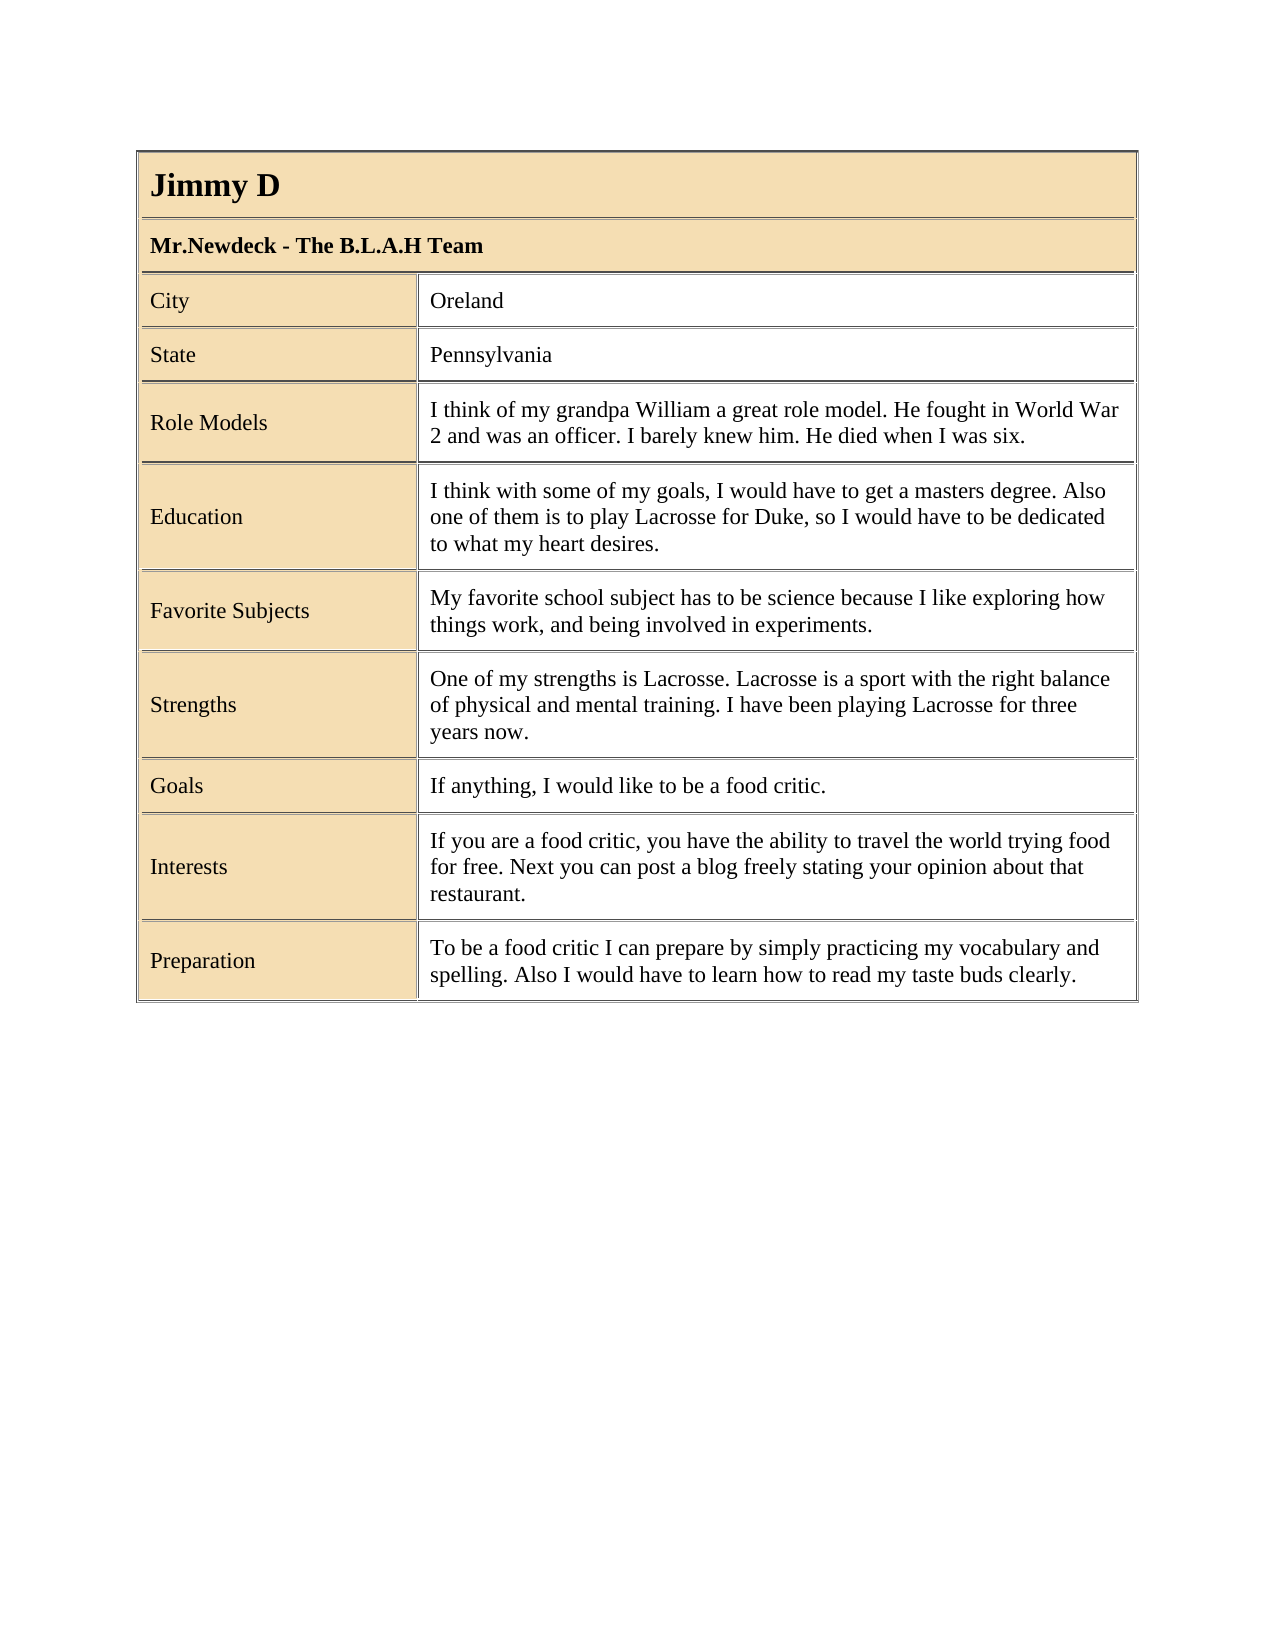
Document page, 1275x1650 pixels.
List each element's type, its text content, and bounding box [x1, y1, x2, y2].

table_cell Strengths [139, 650, 416, 757]
table_cell If you are a food critic, you have the ability to travel the world trying food for free. Next you can post a blog freely stating your opinion about that restaurant. [419, 811, 1136, 919]
table_cell If anything, I would like to be a food critic. [418, 757, 1137, 811]
table_cell Goals [138, 757, 417, 811]
table_cell I think of my grandpa William a great role model. He fought in World War 2 and was an officer. I barely knew him. He died when I was six. [419, 380, 1136, 461]
table_cell I think with some of my goals, I would have to get a masters degree. Also one of them is to play Lacrosse for Duke, so I would have to be dedicated to what my heart desires. [419, 461, 1136, 568]
table_cell City [139, 271, 416, 326]
table_cell To be a food critic I can prepare by simply practicing my vocabulary and spelling. Also I would have to learn how to read my taste buds clearly. [418, 919, 1137, 999]
table_header Jimmy D [139, 153, 1136, 217]
table_cell Education [139, 461, 416, 568]
table_cell Preparation [138, 919, 417, 999]
table_cell Role Models [139, 380, 416, 461]
table_cell Oreland [419, 271, 1136, 326]
table_cell Interests [139, 811, 416, 919]
table_cell One of my strengths is Lacrosse. Lacrosse is a sport with the right balance of physical and mental training. I have been playing Lacrosse for three years now. [419, 650, 1136, 757]
table_cell My favorite school subject has to be science because I like exploring how things work, and being involved in experiments. [419, 569, 1136, 649]
table_cell Mr.Newdeck - The B.L.A.H Team [138, 217, 1137, 271]
table_cell Favorite Subjects [139, 569, 416, 649]
table_cell State [138, 326, 417, 380]
table_cell Pennsylvania [418, 326, 1137, 380]
